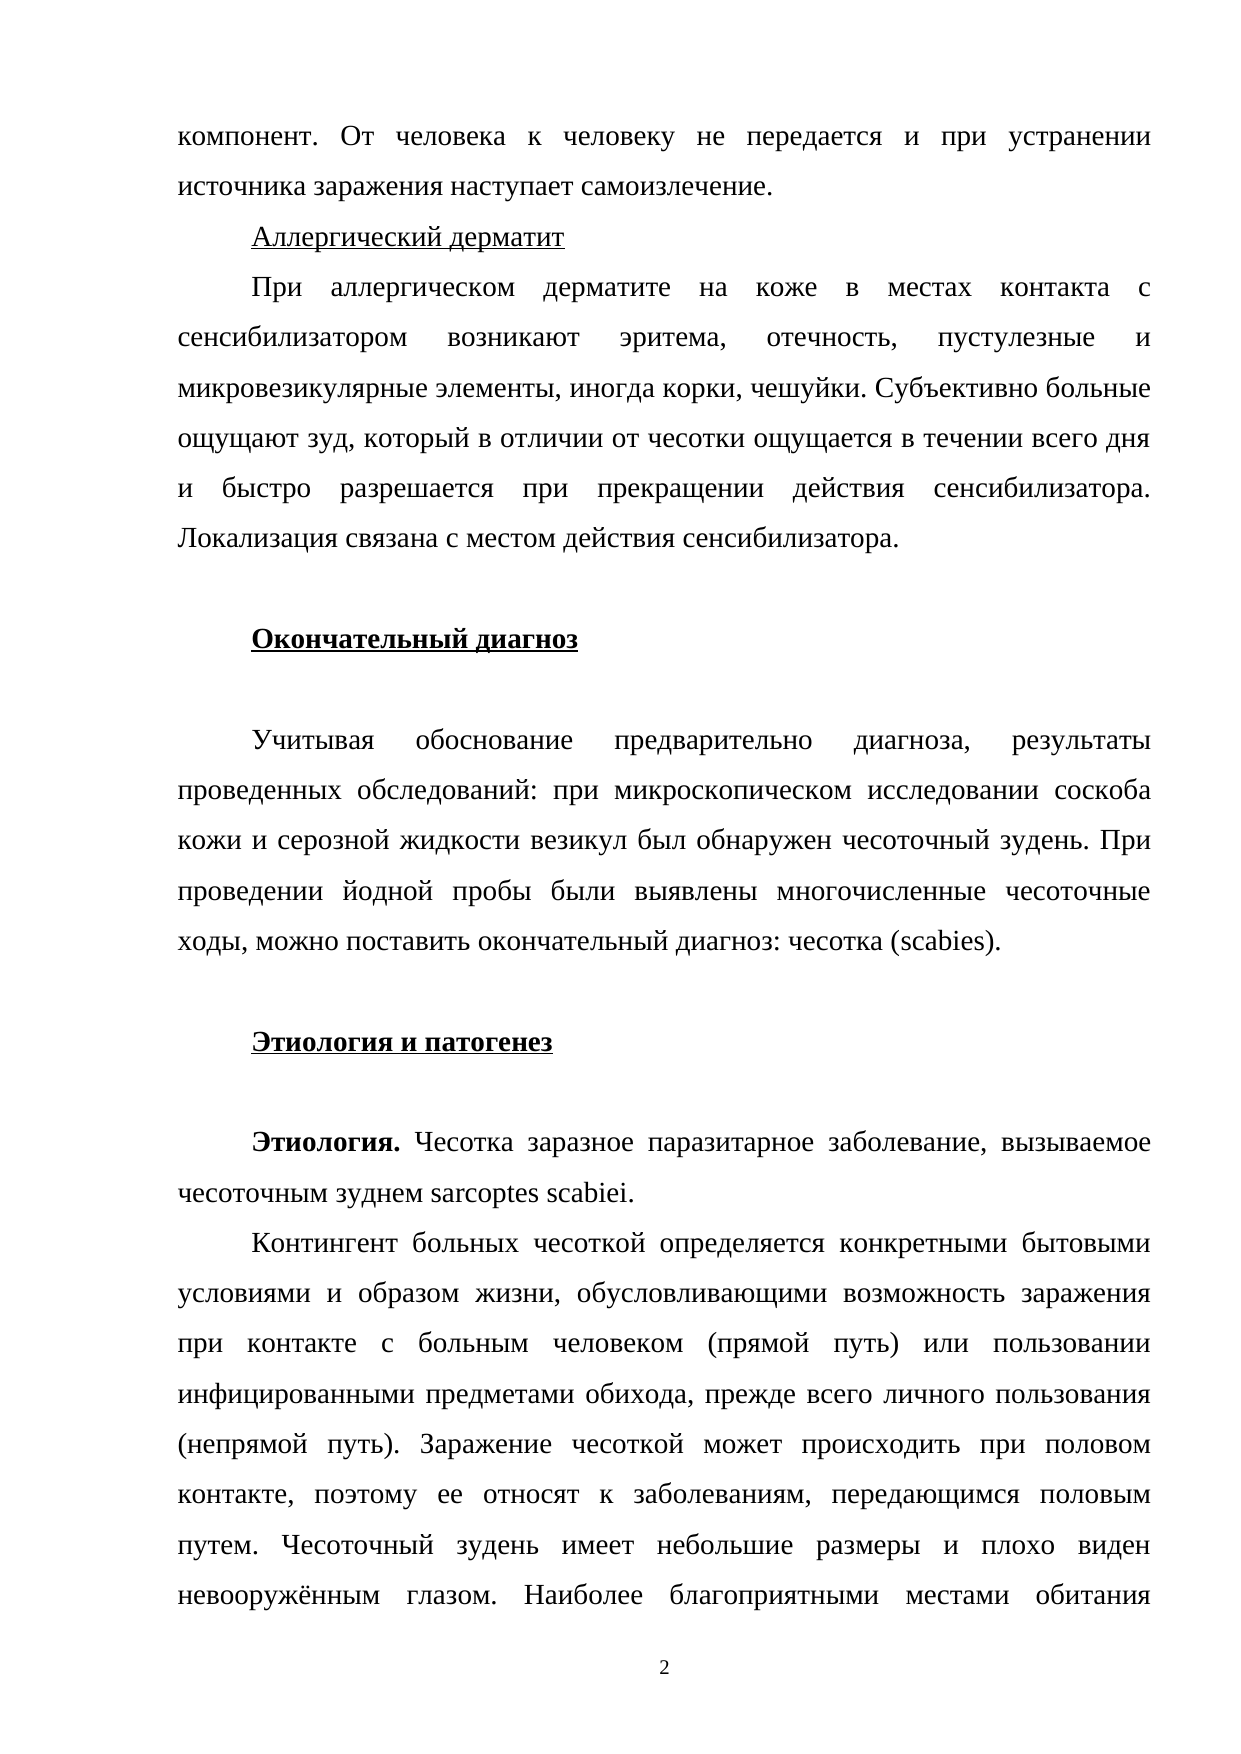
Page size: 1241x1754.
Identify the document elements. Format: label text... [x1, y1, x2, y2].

text Окончательный диагноз [177, 621, 1152, 655]
text Этиология. Чесотка заразное паразитарное заболевание, вызываемое чесоточным зуднем sarcoptes scabiei. [177, 1124, 1152, 1208]
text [177, 118, 1152, 202]
text Учитывая обоснование предварительно диагноза, результаты проведенных обследований: при микроскопическом исследовании соскоба кожи и серозной жидкости везикул был обнаружен чесоточный зудень. При проведении йодной пробы были выявлены многочисленные чесоточные ходы, можно поставить окончательный диагноз: чесотка (scabies). [177, 722, 1152, 957]
text Этиология и патогенез [177, 1024, 1152, 1057]
text Аллергический дерматит [177, 219, 1152, 252]
text При аллергическом дерматите на коже в местах контакта с сенсибилизатором возникают эритема, отечность, пустулезные и микровезикулярные элементы, иногда корки, чешуйки. Субъективно больные ощущают зуд, который в отличии от чесотки ощущается в течении всего дня и быстро разрешается при прекращении действия сенсибилизатора. Локализация связана с местом действия сенсибилизатора. [177, 269, 1152, 554]
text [177, 1225, 1152, 1611]
